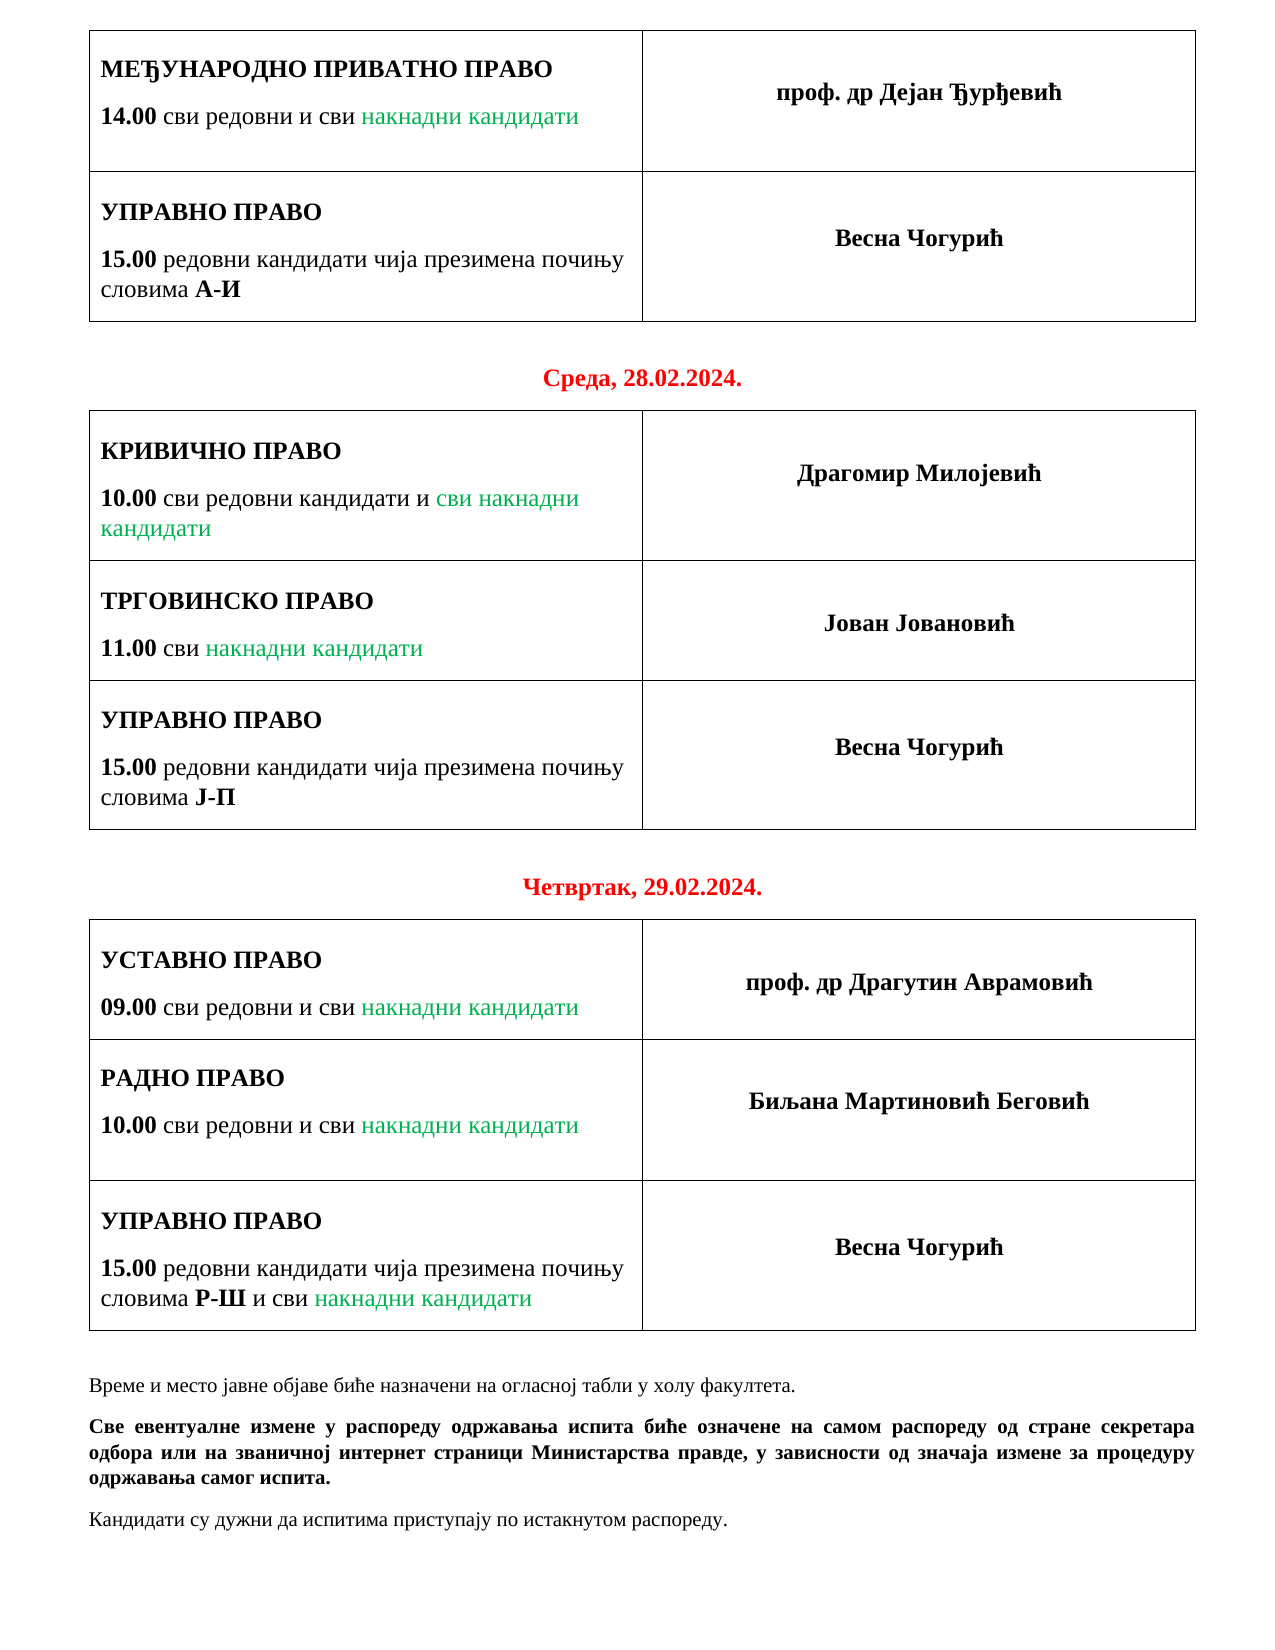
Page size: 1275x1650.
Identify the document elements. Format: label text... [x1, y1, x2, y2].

table_cell УПРАВНО ПРАВО 15.00 редовни кандидати чија презимена почињу словима Ј-П [90, 681, 642, 829]
table_cell ТРГОВИНСКО ПРАВО 11.00 сви накнадни кандидати [90, 561, 642, 679]
table_cell МЕЂУНАРОДНО ПРИВАТНО ПРАВО 14.00 сви редовни и сви накнадни кандидати [90, 31, 642, 171]
text Кандидати су дужни да испитима приступају по истакнутом распореду. [89, 1507, 1196, 1531]
table_cell Јован Јовановић [643, 561, 1195, 679]
table_cell проф. др Дејан Ђурђевић [643, 31, 1195, 171]
table_cell Биљана Мартиновић Беговић [643, 1040, 1195, 1180]
table_header КРИВИЧНО ПРАВО 10.00 сви редовни кандидати и сви накнадни кандидати [90, 411, 642, 560]
text Време и место јавне објаве биће назначени на огласној табли у холу факултета. [89, 1372, 1196, 1397]
text Све евентуалне измене у распореду одржавања испита биће означене на самом распореду од стране секретара одбора или на званичној интернет страници Министарства правде, у зависности од значаја измене за процедуру одржавања самог испита. [89, 1414, 1196, 1489]
table_cell УПРАВНО ПРАВО 15.00 редовни кандидати чија презимена почињу словима Р-Ш и сви накнадни кандидати [90, 1181, 642, 1329]
table_cell Весна Чогурић [643, 172, 1195, 321]
table_cell УПРАВНО ПРАВО 15.00 редовни кандидати чија презимена почињу словима А-И [90, 172, 642, 321]
table_header Драгомир Милојевић [643, 411, 1195, 560]
table_cell Весна Чогурић [643, 1181, 1195, 1329]
table_cell Весна Чогурић [643, 681, 1195, 829]
table_header УСТАВНО ПРАВО 09.00 сви редовни и сви накнадни кандидати [90, 920, 642, 1038]
table_header проф. др Драгутин Аврамовић [643, 920, 1195, 1038]
table_cell РАДНО ПРАВО 10.00 сви редовни и сви накнадни кандидати [90, 1040, 642, 1180]
text Среда, 28.02.2024. [89, 363, 1196, 392]
text Четвртак, 29.02.2024. [89, 872, 1196, 901]
